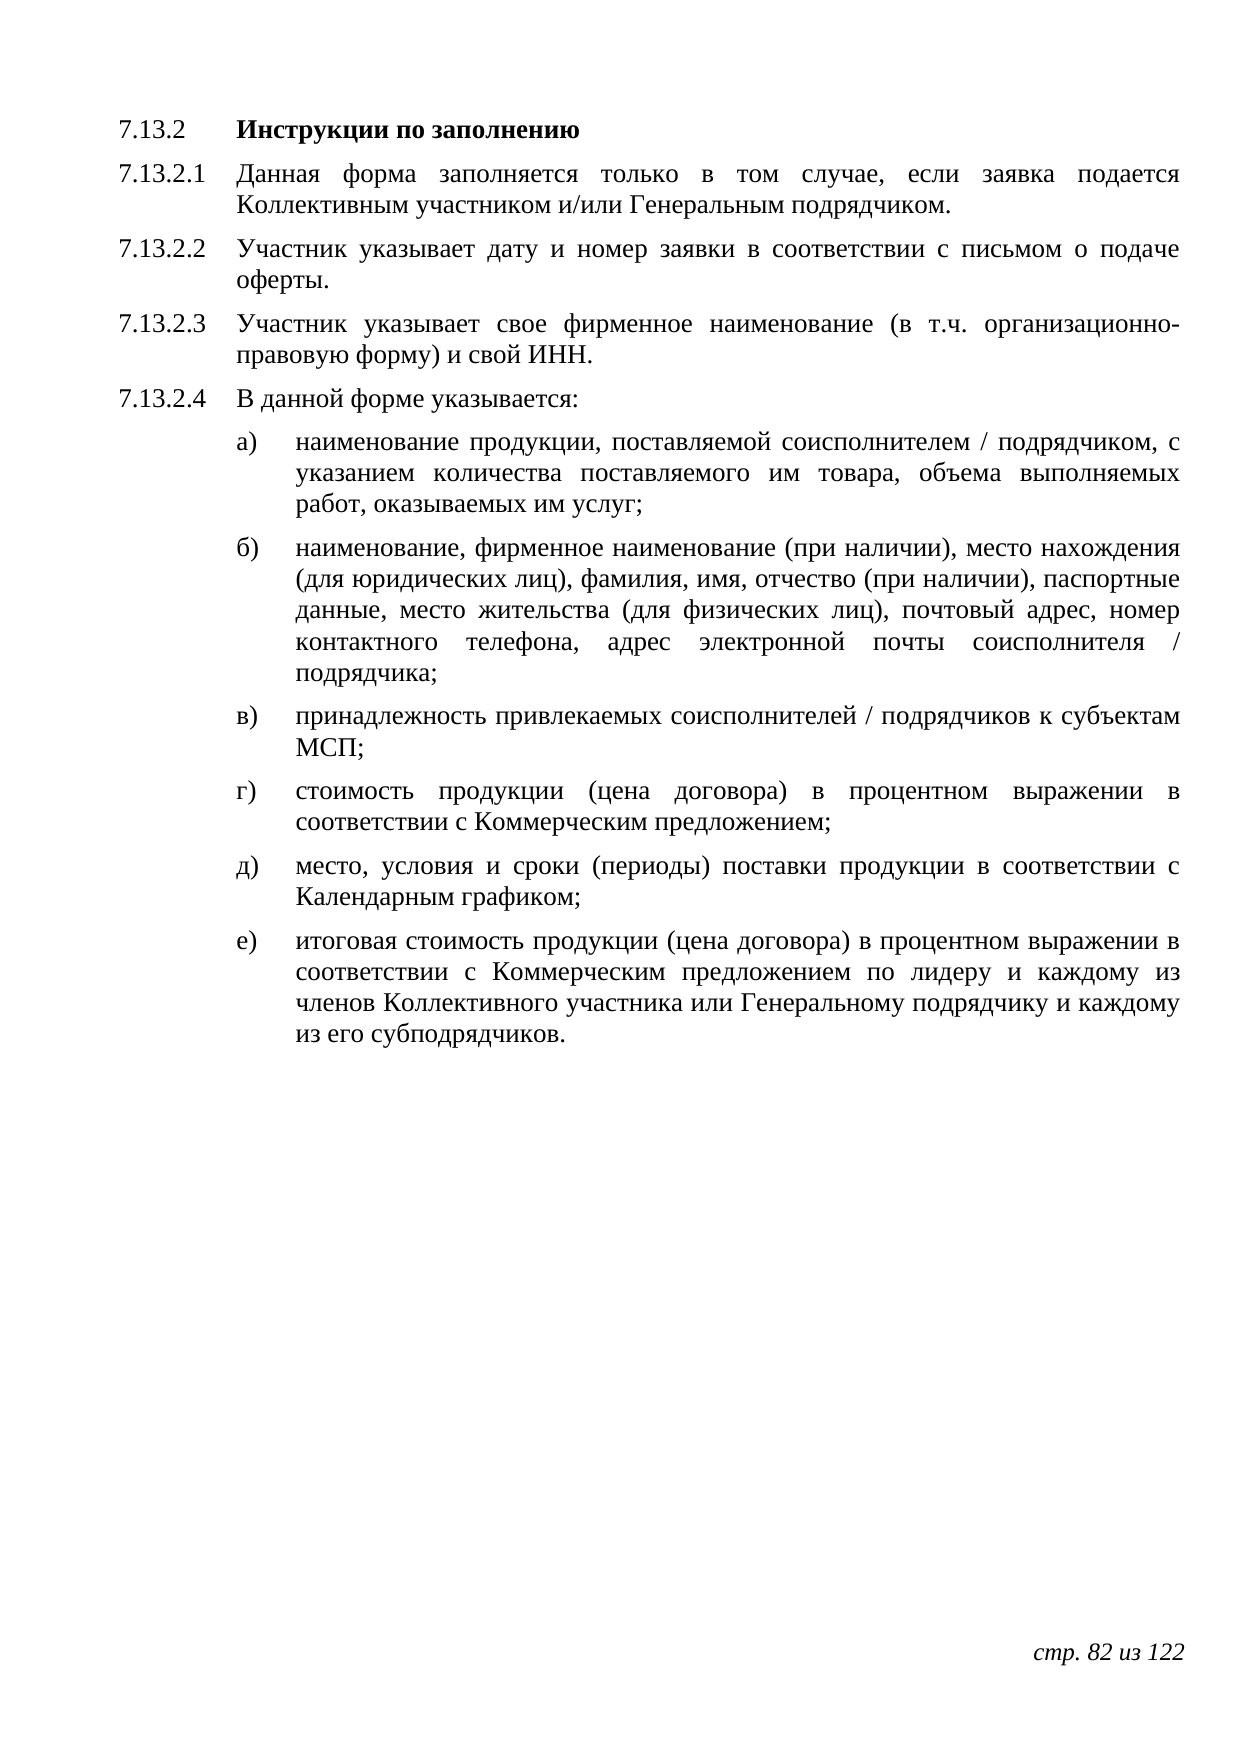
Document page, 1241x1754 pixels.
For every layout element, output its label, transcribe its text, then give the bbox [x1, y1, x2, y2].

text наименование продукции, поставляемой соисполнителем / подрядчиком, с указанием количества поставляемого им товара, объема выполняемых работ, оказываемых им услуг; [236, 425, 1181, 519]
text Участник указывает свое фирменное наименование (в т.ч. организационно-правовую форму) и свой ИНН. [118, 307, 1181, 369]
text стоимость продукции (цена договора) в процентном выражении в соответствии с Коммерческим предложением; [236, 774, 1181, 837]
text Участник указывает дату и номер заявки в соответствии с письмом о подаче оферты. [118, 232, 1181, 294]
text место, условия и сроки (периоды) поставки продукции в соответствии с Календарным графиком; [236, 849, 1181, 911]
text Данная форма заполняется только в том случае, если заявка подается Коллективным участником и/или Генеральным подрядчиком. [118, 157, 1181, 219]
text В данной форме указывается: [118, 382, 1181, 413]
text наименование, фирменное наименование (при наличии), место нахождения (для юридических лиц), фамилия, имя, отчество (при наличии), паспортные данные, место жительства (для физических лиц), почтовый адрес, номер контактного телефона, адрес электронной почты соисполнителя / подрядчика; [236, 531, 1181, 687]
list итоговая стоимость продукции (цена договора) в процентном выражении в соответствии с Коммерческим предложением по лидеру и каждому из членов Коллективного участника или Генеральному подрядчику и каждому из его субподрядчиков. [236, 924, 1181, 1048]
text принадлежность привлекаемых соисполнителей / подрядчиков к субъектам МСП; [236, 699, 1181, 762]
text Инструкции по заполнению [118, 114, 1181, 145]
